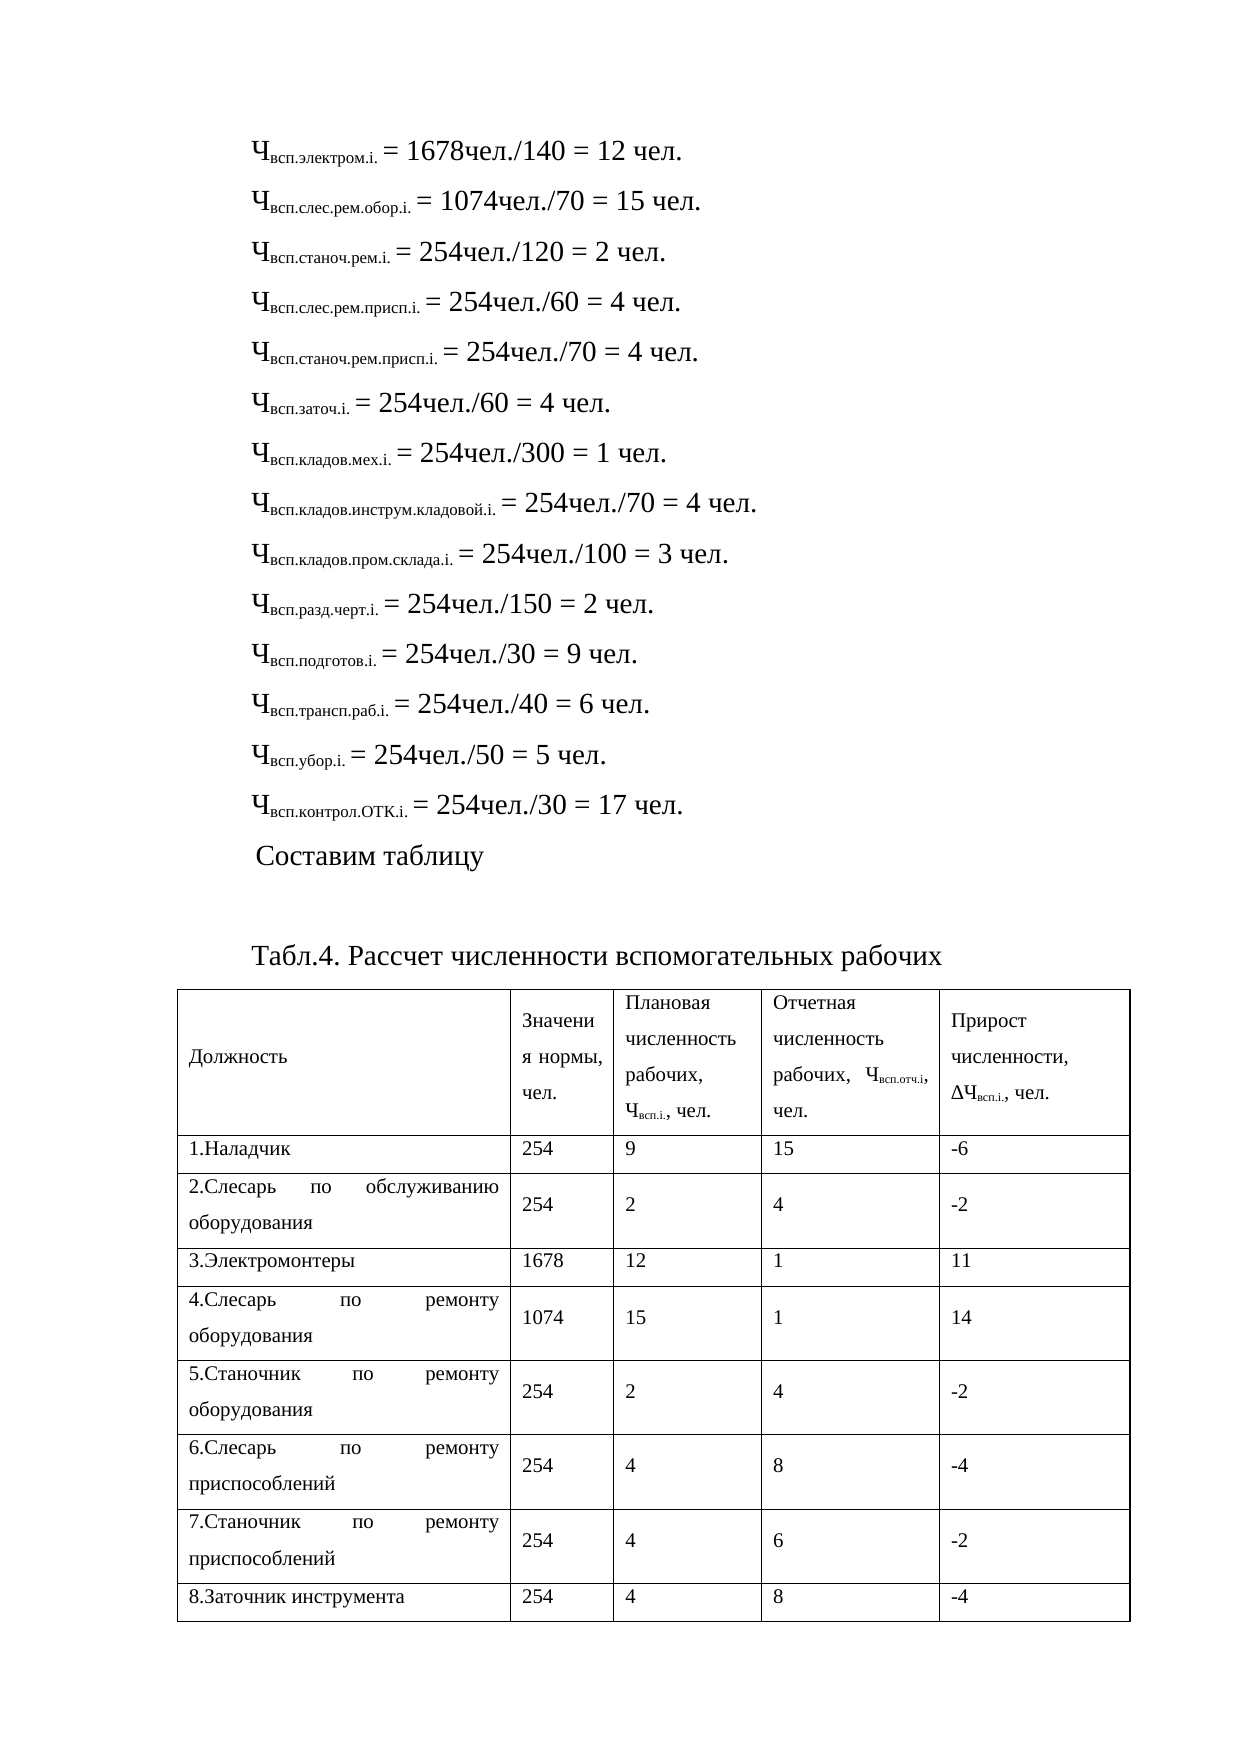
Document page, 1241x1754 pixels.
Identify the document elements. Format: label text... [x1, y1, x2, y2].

table_header Отчетная численность рабочих, Чвсп.отч.i, чел. [762, 990, 939, 1135]
table_cell 7.Станочник по ремонту приспособлений [178, 1510, 510, 1583]
table_cell 12 [614, 1249, 761, 1286]
table_cell 4 [614, 1435, 761, 1508]
text Чвсп.разд.черт.і. = 254чел./150 = 2 чел. [177, 586, 1152, 619]
table_cell 8 [762, 1584, 939, 1621]
table_cell 1.Наладчик [178, 1136, 510, 1173]
table_cell 6.Слесарь по ремонту приспособлений [178, 1435, 510, 1508]
table_header Прирост численности, ∆Чвсп.i., чел. [940, 990, 1129, 1135]
table_cell 1074 [511, 1287, 613, 1360]
table_cell 1 [762, 1287, 939, 1360]
text Чвсп.контрол.ОТК.і. = 254чел./30 = 17 чел. [177, 787, 1152, 821]
text Чвсп.заточ.і. = 254чел./60 = 4 чел. [177, 385, 1152, 418]
text Табл.4. Рассчет численности вспомогательных рабочих [177, 938, 1152, 972]
table_cell 254 [511, 1174, 613, 1247]
table_cell -6 [940, 1136, 1129, 1173]
table_cell 15 [762, 1136, 939, 1173]
table_cell 254 [511, 1584, 613, 1621]
text Чвсп.кладов.пром.склада.і. = 254чел./100 = 3 чел. [177, 536, 1152, 569]
table_cell 8.Заточник инструмента [178, 1584, 510, 1621]
text Чвсп.кладов.инструм.кладовой.і. = 254чел./70 = 4 чел. [177, 485, 1152, 519]
table_cell 2 [614, 1174, 761, 1247]
table_cell 15 [614, 1287, 761, 1360]
text Чвсп.кладов.мех.і. = 254чел./300 = 1 чел. [177, 435, 1152, 469]
table_cell 11 [940, 1249, 1129, 1286]
table_header Должность [178, 990, 510, 1135]
text Чвсп.станоч.рем.присп.і. = 254чел./70 = 4 чел. [177, 334, 1152, 368]
table_header Плановая численность рабочих, Чвсп.i., чел. [614, 990, 761, 1135]
table_cell 254 [511, 1361, 613, 1434]
table_cell -4 [940, 1435, 1129, 1508]
table_cell 4 [614, 1584, 761, 1621]
table_cell 5.Станочник по ремонту оборудования [178, 1361, 510, 1434]
table_cell 1 [762, 1249, 939, 1286]
table_cell -2 [940, 1174, 1129, 1247]
table_cell 4 [762, 1361, 939, 1434]
table_cell 3.Электромонтеры [178, 1249, 510, 1286]
text Чвсп.станоч.рем.і. = 254чел./120 = 2 чел. [177, 234, 1152, 267]
text Чвсп.подготов.і. = 254чел./30 = 9 чел. [177, 636, 1152, 670]
text Чвсп.трансп.раб.і. = 254чел./40 = 6 чел. [177, 687, 1152, 720]
table_cell 4.Слесарь по ремонту оборудования [178, 1287, 510, 1360]
table_cell 254 [511, 1435, 613, 1508]
text Чвсп.слес.рем.присп.і. = 254чел./60 = 4 чел. [177, 284, 1152, 318]
text Чвсп.слес.рем.обор.і. = 1074чел./70 = 15 чел. [177, 183, 1152, 217]
text Чвсп.электром.і. = 1678чел./140 = 12 чел. [177, 133, 1152, 167]
table_cell -2 [940, 1510, 1129, 1583]
table_cell -4 [940, 1584, 1129, 1621]
table_cell 254 [511, 1136, 613, 1173]
text Чвсп.убор.і. = 254чел./50 = 5 чел. [177, 737, 1152, 771]
table_header Значения нормы, чел. [511, 990, 613, 1135]
table_cell 6 [762, 1510, 939, 1583]
table_cell 8 [762, 1435, 939, 1508]
table_cell 2 [614, 1361, 761, 1434]
table_cell 4 [762, 1174, 939, 1247]
table_cell 1678 [511, 1249, 613, 1286]
table_cell -2 [940, 1361, 1129, 1434]
table_cell 14 [940, 1287, 1129, 1360]
table_cell 4 [614, 1510, 761, 1583]
text Составим таблицу [177, 838, 1152, 871]
table_cell 9 [614, 1136, 761, 1173]
table_cell 2.Слесарь по обслуживанию оборудования [178, 1174, 510, 1247]
table_cell 254 [511, 1510, 613, 1583]
